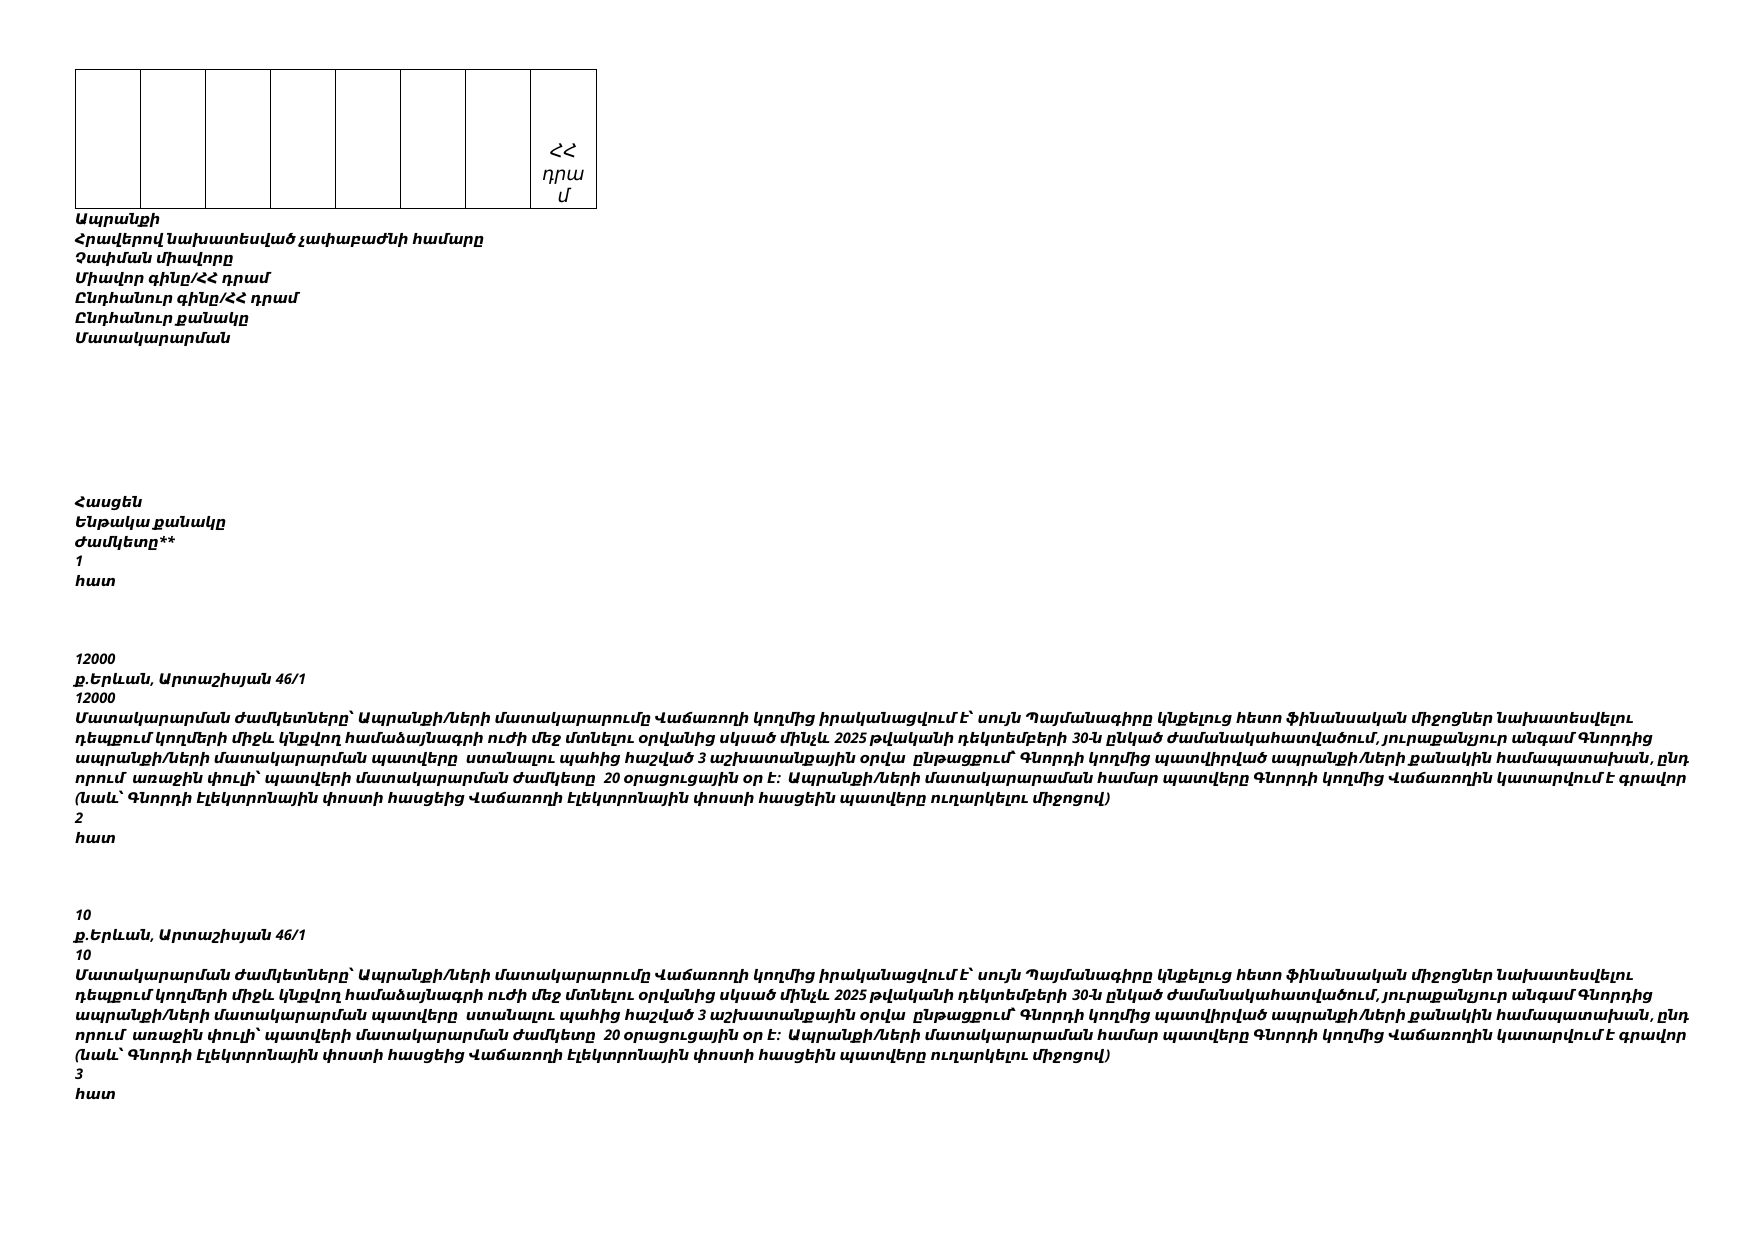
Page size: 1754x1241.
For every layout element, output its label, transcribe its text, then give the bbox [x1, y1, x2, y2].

text ՀՀ դրամ [542, 70, 585, 207]
